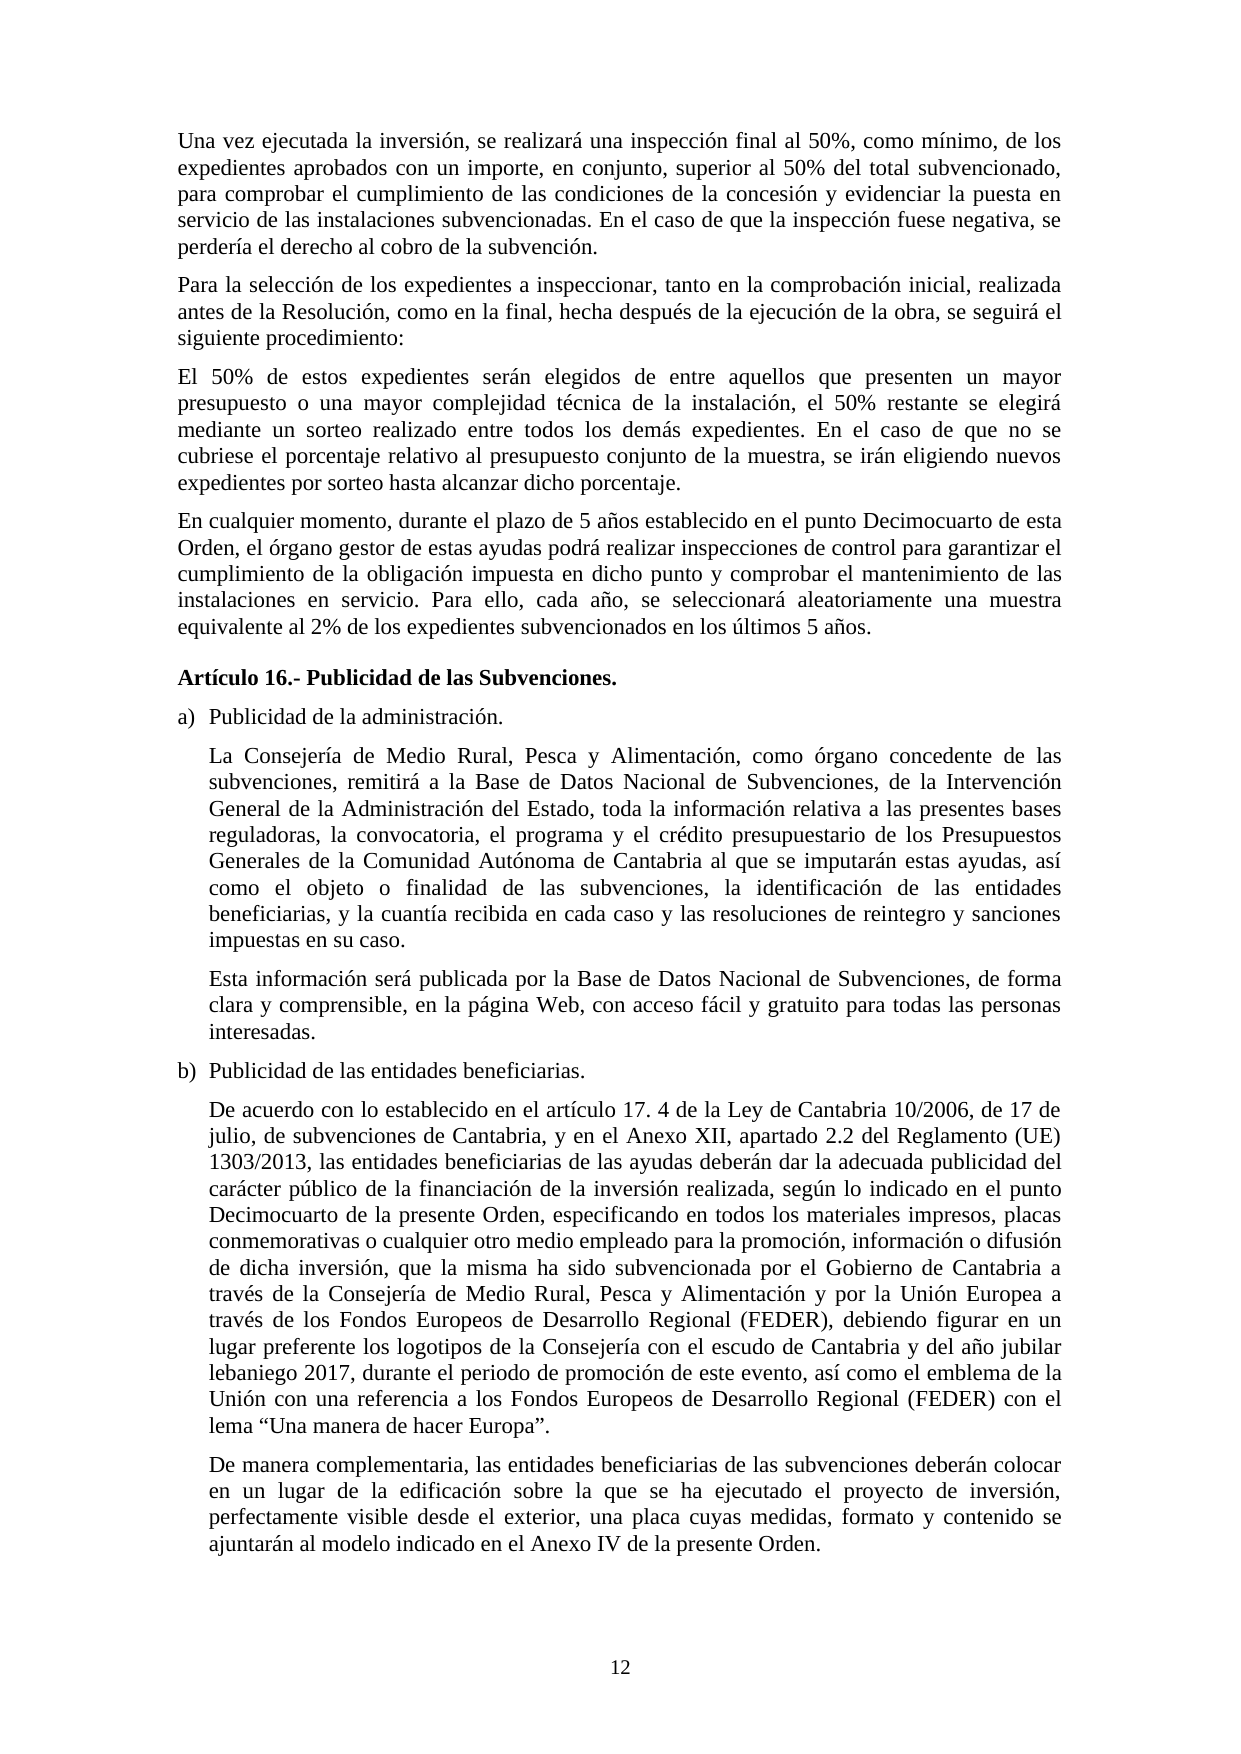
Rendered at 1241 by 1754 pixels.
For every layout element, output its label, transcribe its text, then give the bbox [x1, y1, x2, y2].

text La Consejería de Medio Rural, Pesca y Alimentación, como órgano concedente de las subvenciones, remitirá a la Base de Datos Nacional de Subvenciones, de la Intervención General de la Administración del Estado, toda la información relativa a las presentes bases reguladoras, la convocatoria, el programa y el crédito presupuestario de los Presupuestos Generales de la Comunidad Autónoma de Cantabria al que se imputarán estas ayudas, así como el objeto o finalidad de las subvenciones, la identificación de las entidades beneficiarias, y la cuantía recibida en cada caso y las resoluciones de reintegro y sanciones impuestas en su caso. [208, 742, 1063, 953]
text De manera complementaria, las entidades beneficiarias de las subvenciones deberán colocar en un lugar de la edificación sobre la que se ha ejecutado el proyecto de inversión, perfectamente visible desde el exterior, una placa cuyas medidas, formato y contenido se ajuntarán al modelo indicado en el Anexo IV de la presente Orden. [208, 1451, 1063, 1556]
text De acuerdo con lo establecido en el artículo 17. 4 de la Ley de Cantabria 10/2006, de 17 de julio, de subvenciones de Cantabria, y en el Anexo XII, apartado 2.2 del Reglamento (UE) 1303/2013, las entidades beneficiarias de las ayudas deberán dar la adecuada publicidad del carácter público de la financiación de la inversión realizada, según lo indicado en el punto Decimocuarto de la presente Orden, especificando en todos los materiales impresos, placas conmemorativas o cualquier otro medio empleado para la promoción, información o difusión de dicha inversión, que la misma ha sido subvencionada por el Gobierno de Cantabria a través de la Consejería de Medio Rural, Pesca y Alimentación y por la Unión Europea a través de los Fondos Europeos de Desarrollo Regional (FEDER), debiendo figurar en un lugar preferente los logotipos de la Consejería con el escudo de Cantabria y del año jubilar lebaniego 2017, durante el periodo de promoción de este evento, así como el emblema de la Unión con una referencia a los Fondos Europeos de Desarrollo Regional (FEDER) con el lema “Una manera de hacer Europa”. [208, 1096, 1063, 1438]
text Una vez ejecutada la inversión, se realizará una inspección final al 50%, como mínimo, de los expedientes aprobados con un importe, en conjunto, superior al 50% del total subvencionado, para comprobar el cumplimiento de las condiciones de la concesión y evidenciar la puesta en servicio de las instalaciones subvencionadas. En el caso de que la inspección fuese negativa, se perdería el derecho al cobro de la subvención. [177, 127, 1063, 259]
text En cualquier momento, durante el plazo de 5 años establecido en el punto Decimocuarto de esta Orden, el órgano gestor de estas ayudas podrá realizar inspecciones de control para garantizar el cumplimiento de la obligación impuesta en dicho punto y comprobar el mantenimiento de las instalaciones en servicio. Para ello, cada año, se seleccionará aleatoriamente una muestra equivalente al 2% de los expedientes subvencionados en los últimos 5 años. [177, 507, 1063, 639]
text Esta información será publicada por la Base de Datos Nacional de Subvenciones, de forma clara y comprensible, en la página Web, con acceso fácil y gratuito para todas las personas interesadas. [208, 965, 1063, 1044]
list Publicidad de la administración. [177, 703, 1063, 729]
text Para la selección de los expedientes a inspeccionar, tanto en la comprobación inicial, realizada antes de la Resolución, como en la final, hecha después de la ejecución de la obra, se seguirá el siguiente procedimiento: [177, 272, 1063, 351]
list Publicidad de las entidades beneficiarias. [177, 1057, 1063, 1083]
text El 50% de estos expedientes serán elegidos de entre aquellos que presenten un mayor presupuesto o una mayor complejidad técnica de la instalación, el 50% restante se elegirá mediante un sorteo realizado entre todos los demás expedientes. En el caso de que no se cubriese el porcentaje relativo al presupuesto conjunto de la muestra, se irán eligiendo nuevos expedientes por sorteo hasta alcanzar dicho porcentaje. [177, 363, 1063, 495]
text Artículo 16.- Publicidad de las Subvenciones. [177, 664, 1063, 691]
